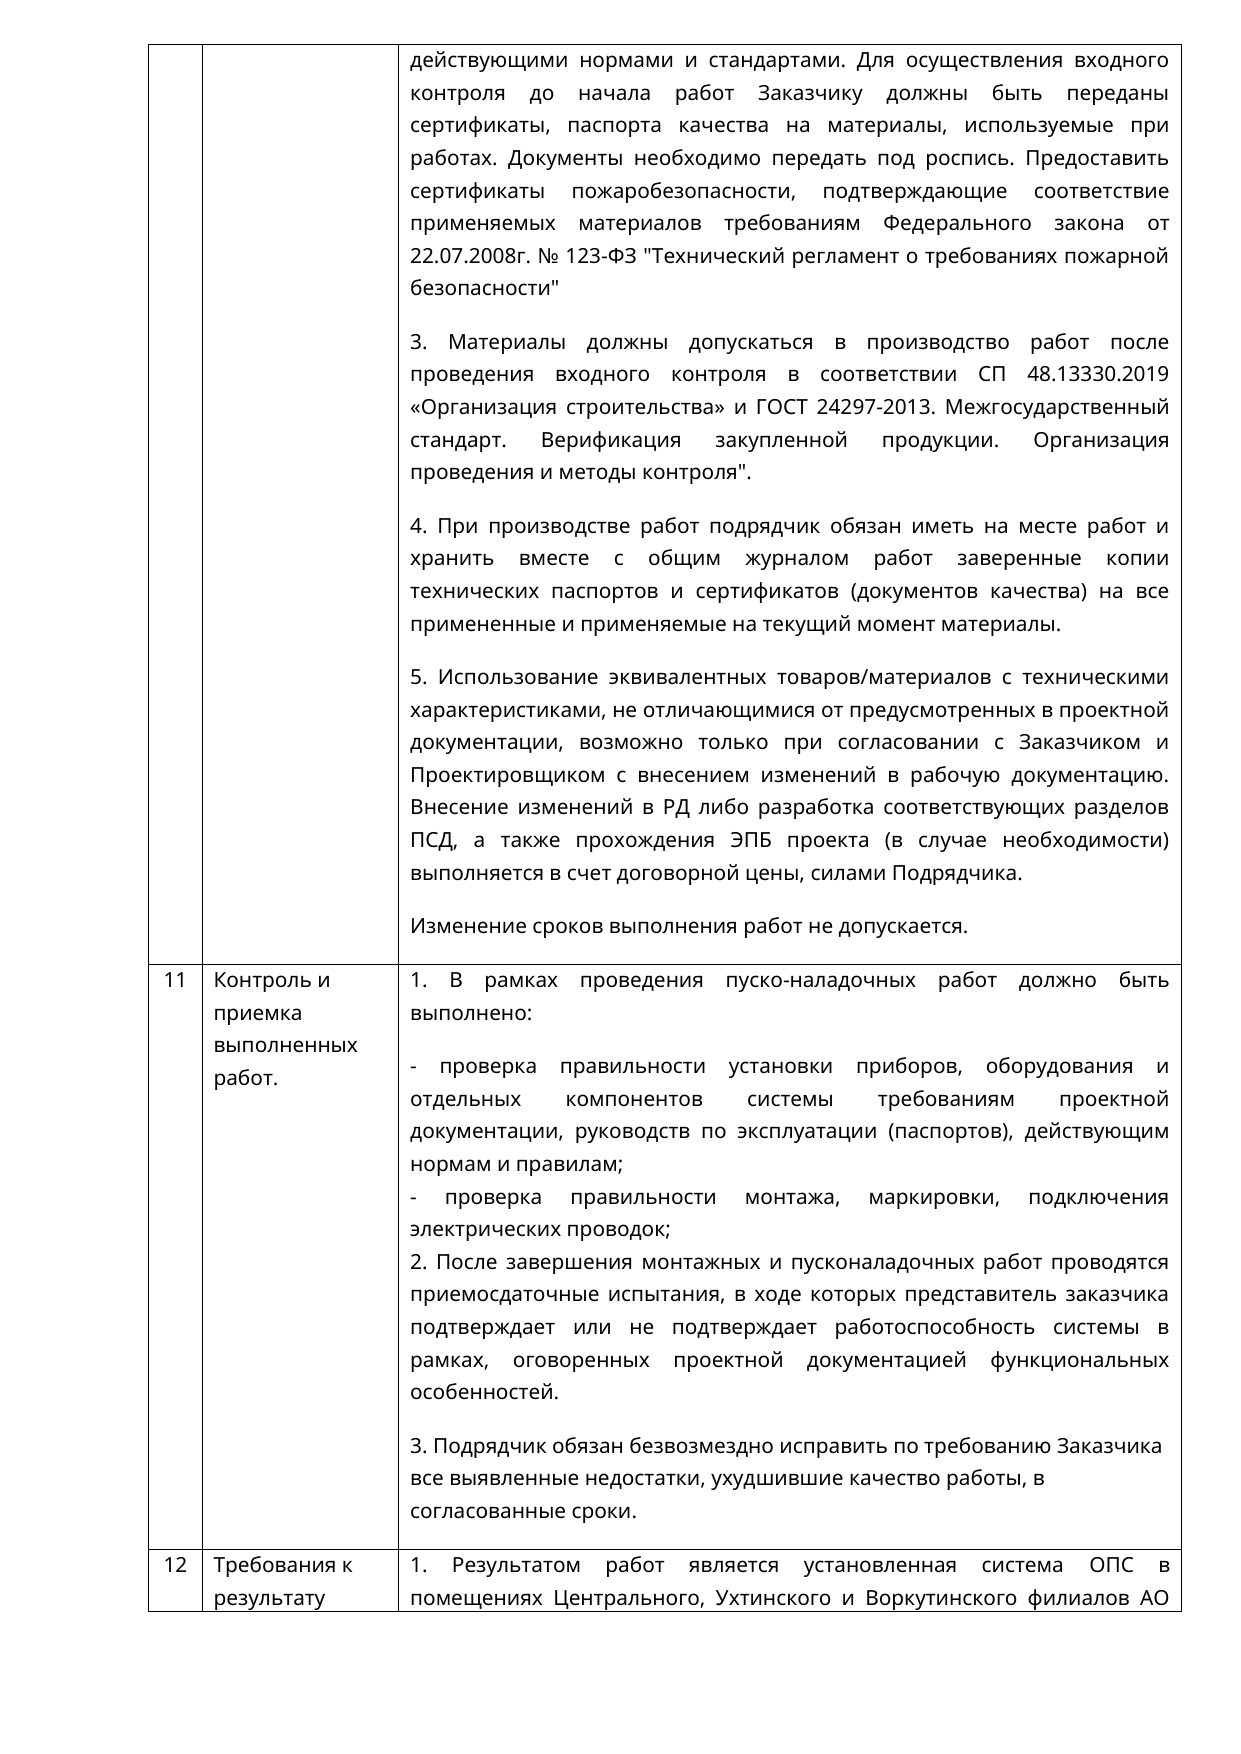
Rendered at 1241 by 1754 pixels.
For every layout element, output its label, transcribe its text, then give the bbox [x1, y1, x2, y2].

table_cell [399, 45, 1181, 964]
table_cell 12 [149, 1550, 202, 1611]
table_cell 11 [149, 965, 202, 1549]
table_cell Контроль и приемка выполненных работ. [203, 965, 398, 1549]
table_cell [203, 45, 398, 964]
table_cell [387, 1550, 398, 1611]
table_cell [399, 1550, 1181, 1611]
table_cell 1. В рамках проведения пуско-наладочных работ должно быть выполнено: - проверка правильности установки приборов, оборудования и отдельных компонентов системы требованиям проектной документации, руководств по эксплуатации (паспортов), действующим нормам и правилам; - проверка правильности монтажа, маркировки, подключения электрических проводок; 2. После завершения монтажных и пусконаладочных работ проводятся приемосдаточные испытания, в ходе которых представитель заказчика подтверждает или не подтверждает работоспособность системы в рамках, оговоренных проектной документацией функциональных особенностей. 3. Подрядчик обязан безвозмездно исправить по требованию Заказчика все выявленные недостатки, ухудшившие качество работы, в согласованные сроки. [399, 965, 1181, 1549]
table_cell 9 [149, 45, 202, 964]
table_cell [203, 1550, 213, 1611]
